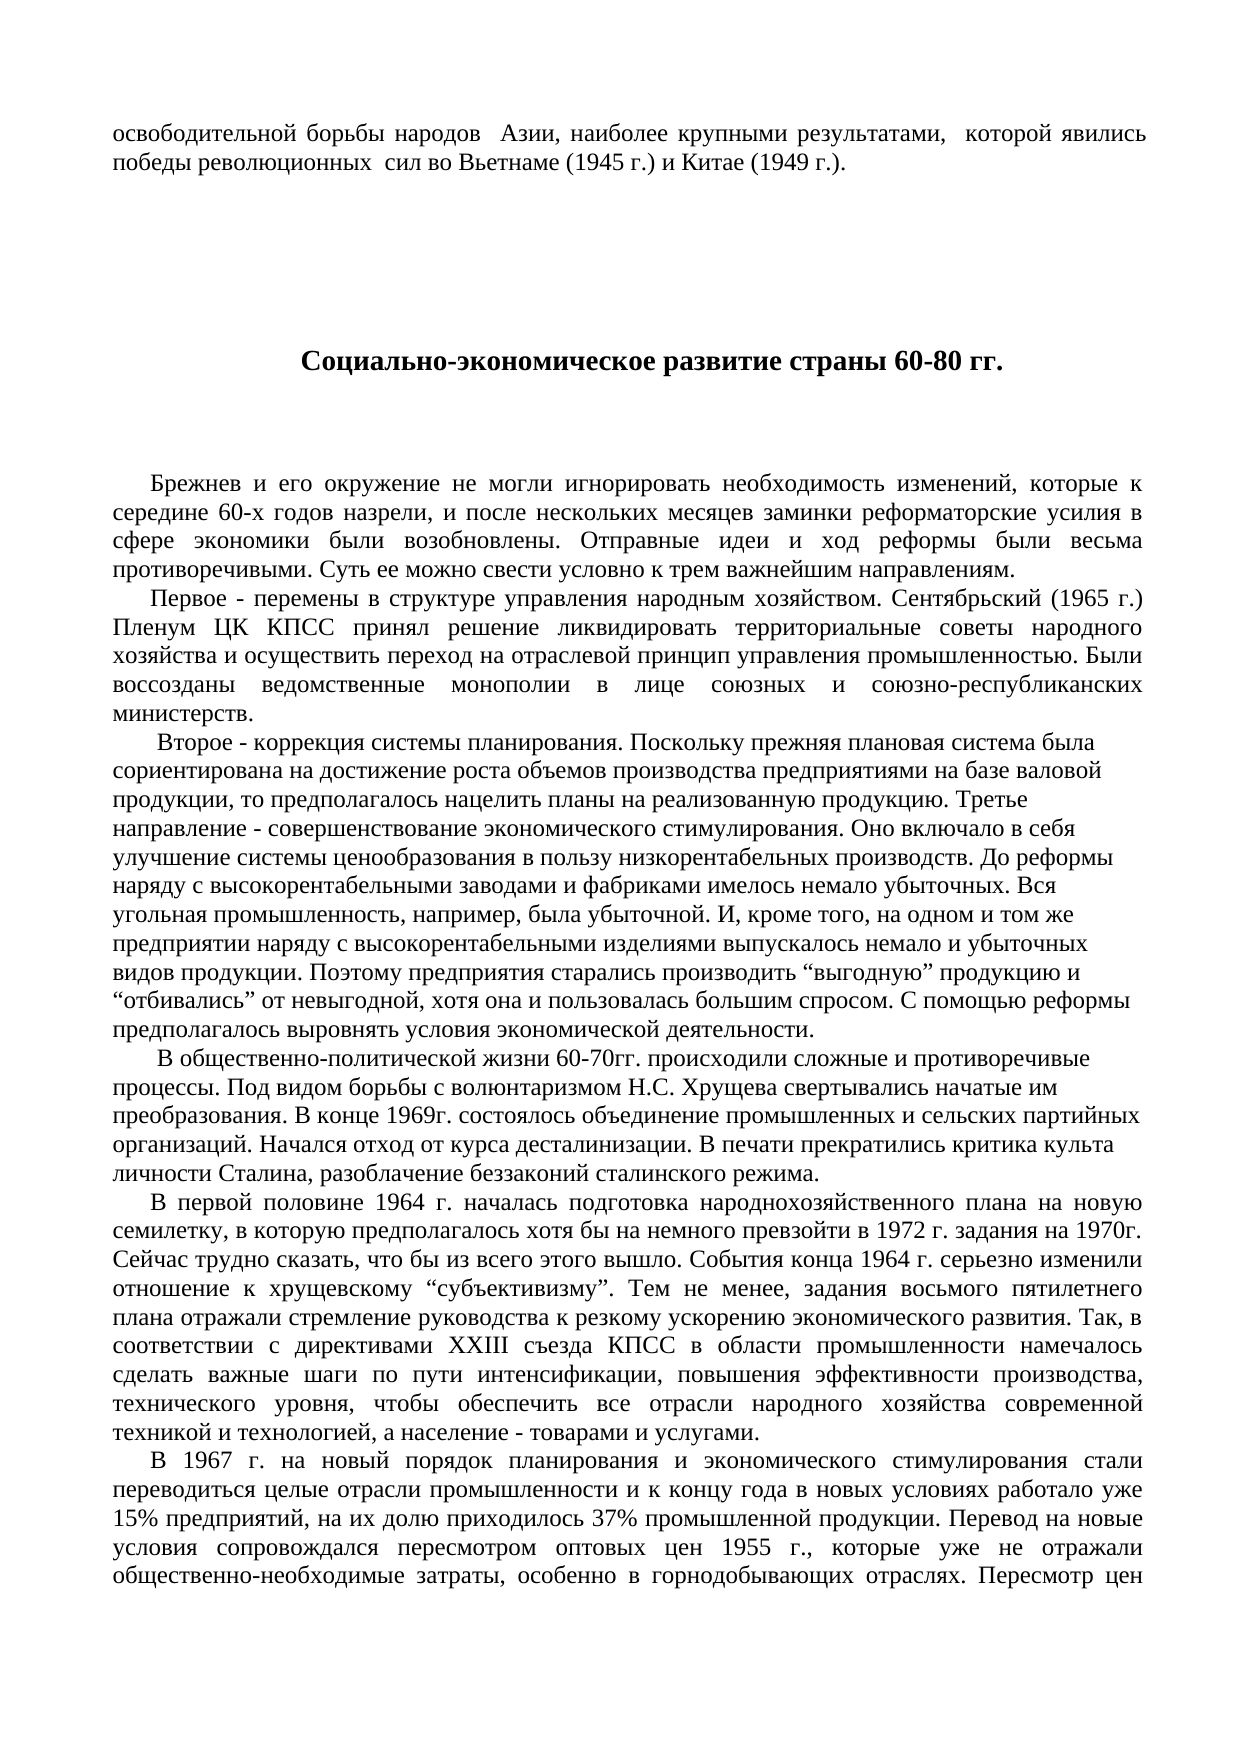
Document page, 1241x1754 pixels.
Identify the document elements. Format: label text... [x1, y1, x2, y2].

text В общественно-политической жизни 60-70гг. происходили сложные и противоречивые процессы. Под видом борьбы с волюнтаризмом Н.С. Хрущева свертывались начатые им преобразования. В конце 1969г. состоялось объединение промышленных и сельских партийных организаций. Начался отход от курса десталинизации. В печати прекратились критика культа личности Сталина, разоблачение беззаконий сталинского режима. [112, 1043, 1147, 1187]
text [112, 118, 1147, 176]
text В первой половине 1964 г. началась подготовка народнохозяйственного плана на новую семилетку, в которую предполагалось хотя бы на немного превзойти в 1972 г. задания на 1970г. Сейчас трудно сказать, что бы из всего этого вышло. События конца 1964 г. серьезно изменили отношение к хрущевскому “субъективизму”. Тем не менее, задания восьмого пятилетнего плана отражали стремление руководства к резкому ускорению экономического развития. Так, в соответствии с директивами XXIII съезда КПСС в области промышленности намечалось сделать важные шаги по пути интенсификации, повышения эффективности производства, технического уровня, чтобы обеспечить все отрасли народного хозяйства современной техникой и технологией, а население - товарами и услугами. [112, 1187, 1144, 1445]
text Второе - коррекция системы планирования. Поскольку прежняя плановая система была сориентирована на достижение роста объемов производства предприятиями на базе валовой продукции, то предполагалось нацелить планы на реализованную продукцию. Третье направление - совершенствование экономического стимулирования. Оно включало в себя улучшение системы ценообразования в пользу низкорентабельных производств. До реформы наряду с высокорентабельными заводами и фабриками имелось немало убыточных. Вся угольная промышленность, например, была убыточной. И, кроме того, на одном и том же предприятии наряду с высокорентабельными изделиями выпускалось немало и убыточных видов продукции. Поэтому предприятия старались производить “выгодную” продукцию и “отбивались” от невыгодной, хотя она и пользовалась большим спросом. С помощью реформы предполагалось выровнять условия экономической деятельности. [112, 727, 1147, 1043]
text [112, 1445, 1144, 1589]
text Первое - перемены в структуре управления народным хозяйством. Сентябрьский (1965 г.) Пленум ЦК КПСС принял решение ликвидировать территориальные советы народного хозяйства и осуществить переход на отраслевой принцип управления промышленностью. Были воссозданы ведомственные монополии в лице союзных и союзно-республиканских министерств. [112, 583, 1144, 727]
text Брежнев и его окружение не могли игнорировать необходимость изменений, которые к середине 60-х годов назрели, и после нескольких месяцев заминки реформаторские усилия в сфере экономики были возобновлены. Отправные идеи и ход реформы были весьма противоречивыми. Суть ее можно свести условно к трем важнейшим направлениям. [112, 468, 1144, 583]
text Социально-экономическое развитие страны 60-80 гг. [112, 343, 1147, 377]
